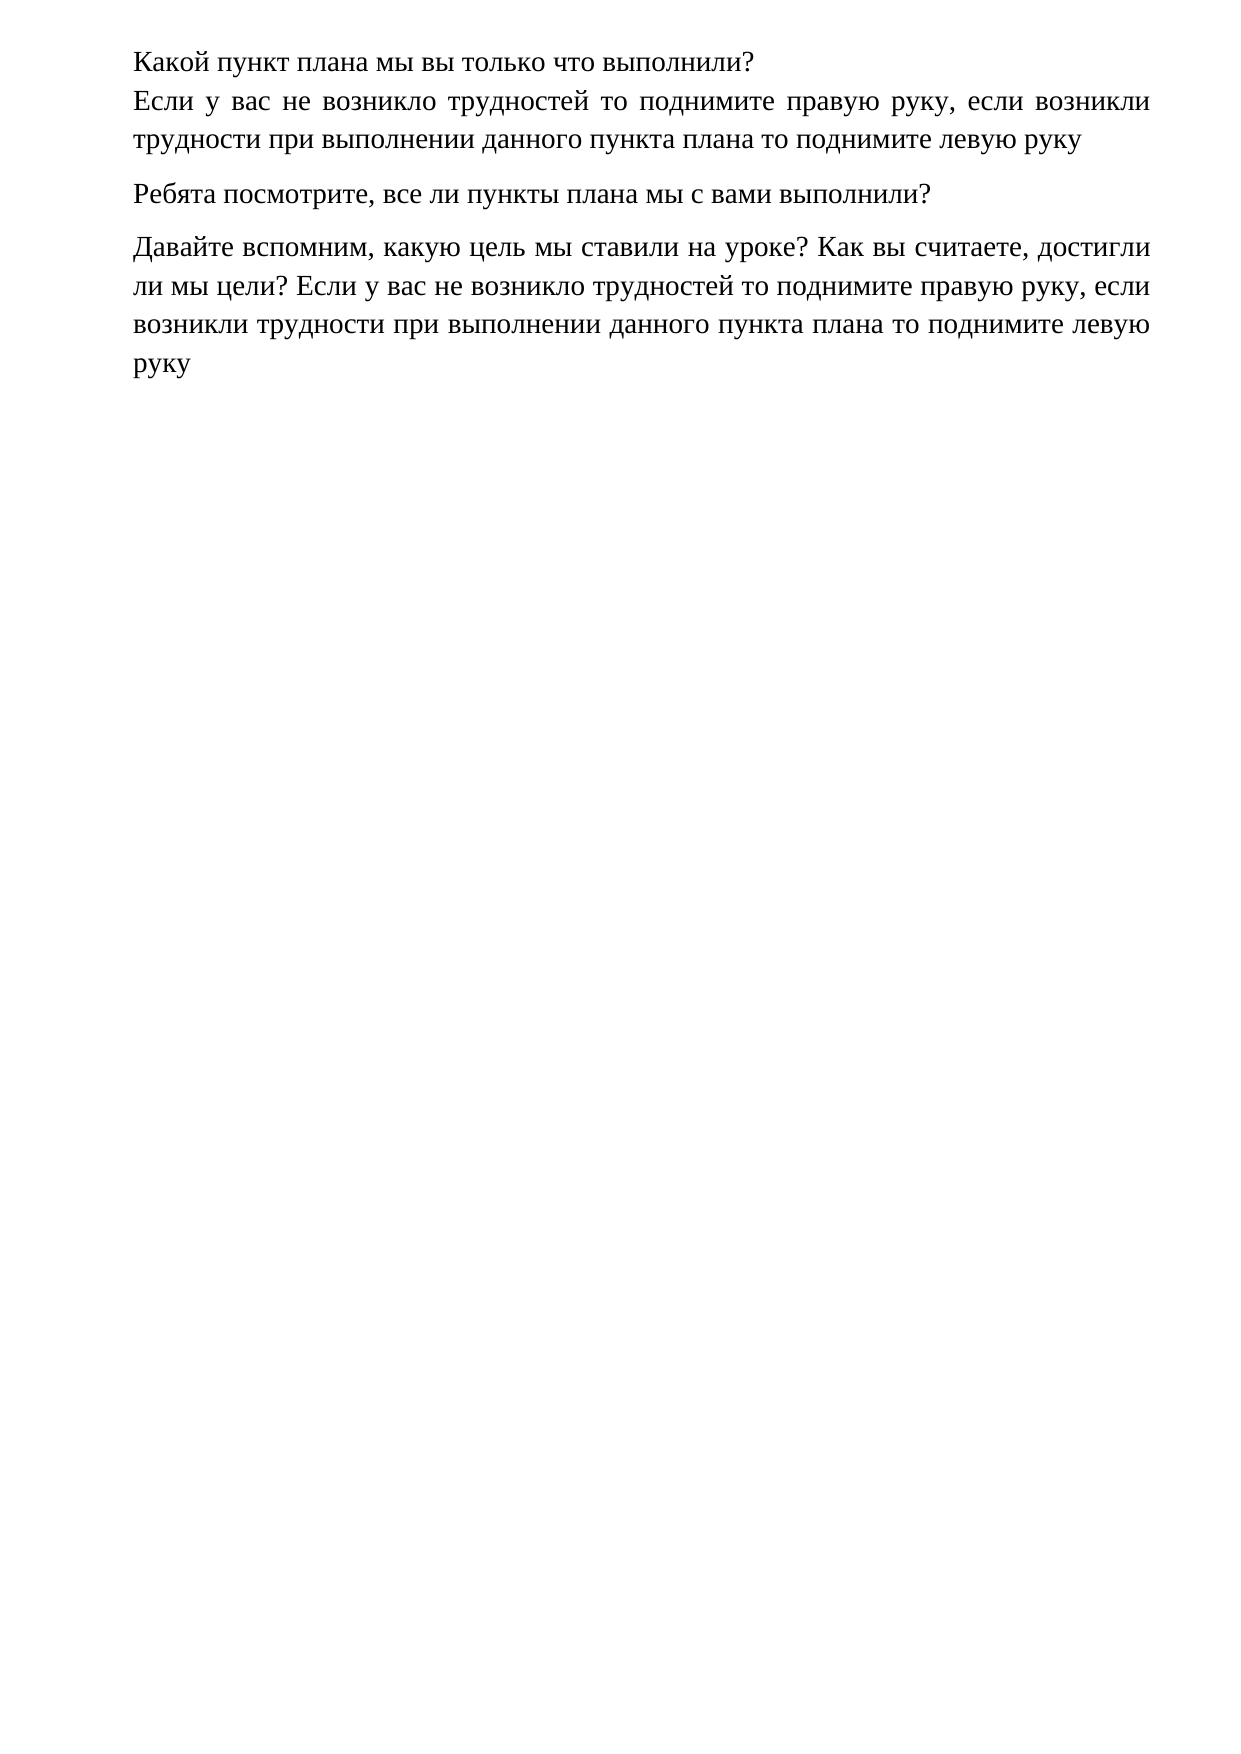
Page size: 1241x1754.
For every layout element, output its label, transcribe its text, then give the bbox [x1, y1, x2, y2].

list Какой пункт плана мы вы только что выполнили? [133, 44, 1152, 78]
list Если у вас не возникло трудностей то поднимите правую руку, если возникли трудности при выполнении данного пункта плана то поднимите левую руку [133, 83, 1152, 155]
text Ребята посмотрите, все ли пункты плана мы с вами выполнили? [133, 177, 1152, 210]
list Давайте вспомним, какую цель мы ставили на уроке? Как вы считаете, достигли ли мы цели? Если у вас не возникло трудностей то поднимите правую руку, если возникли трудности при выполнении данного пункта плана то поднимите левую руку [133, 229, 1152, 379]
